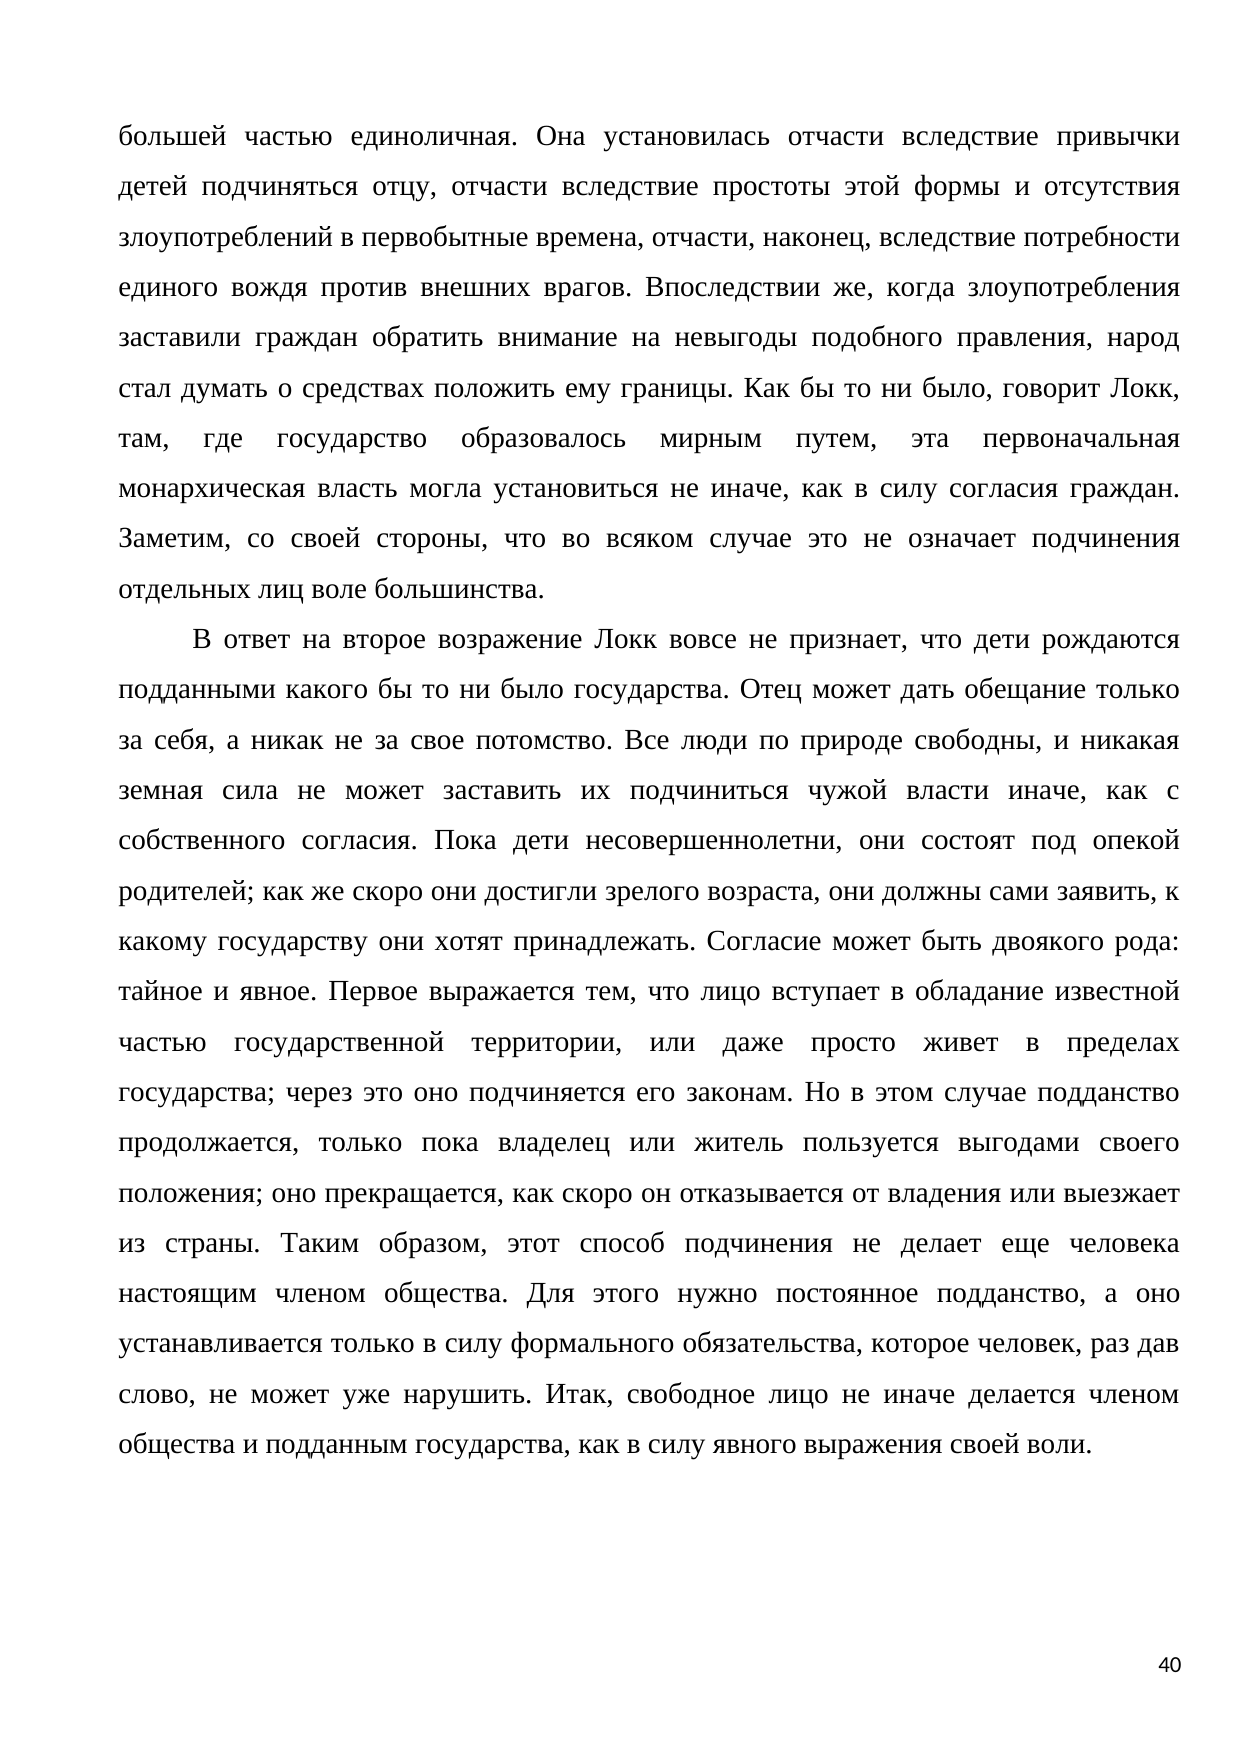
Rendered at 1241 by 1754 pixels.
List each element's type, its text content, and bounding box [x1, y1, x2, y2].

text В ответ на второе возражение Локк вовсе не признает, что дети рождаются подданными какого бы то ни было государства. Отец может дать обещание только за себя, а никак не за свое потомство. Все люди по природе свободны, и никакая земная сила не может заставить их подчиниться чужой власти иначе, как с собственного согласия. Пока дети несовершеннолетни, они состоят под опекой родителей; как же скоро они достигли зрелого возраста, они должны сами заявить, к какому государству они хотят принадлежать. Согласие может быть двоякого рода: тайное и явное. Первое выражается тем, что лицо вступает в обладание известной частью государственной территории, или даже просто живет в пределах государства; через это оно подчиняется его законам. Но в этом случае подданство продолжается, только пока владелец или житель пользуется выгодами своего положения; оно прекращается, как скоро он отказывается от владения или выезжает из страны. Таким образом, этот способ подчинения не делает еще человека настоящим членом общества. Для этого нужно постоянное подданство, а оно устанавливается только в силу формального обязательства, которое человек, раз дав слово, не может уже нарушить. Итак, свободное лицо не иначе делается членом общества и подданным государства, как в силу явного выражения своей воли. [118, 621, 1181, 1460]
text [118, 118, 1181, 604]
